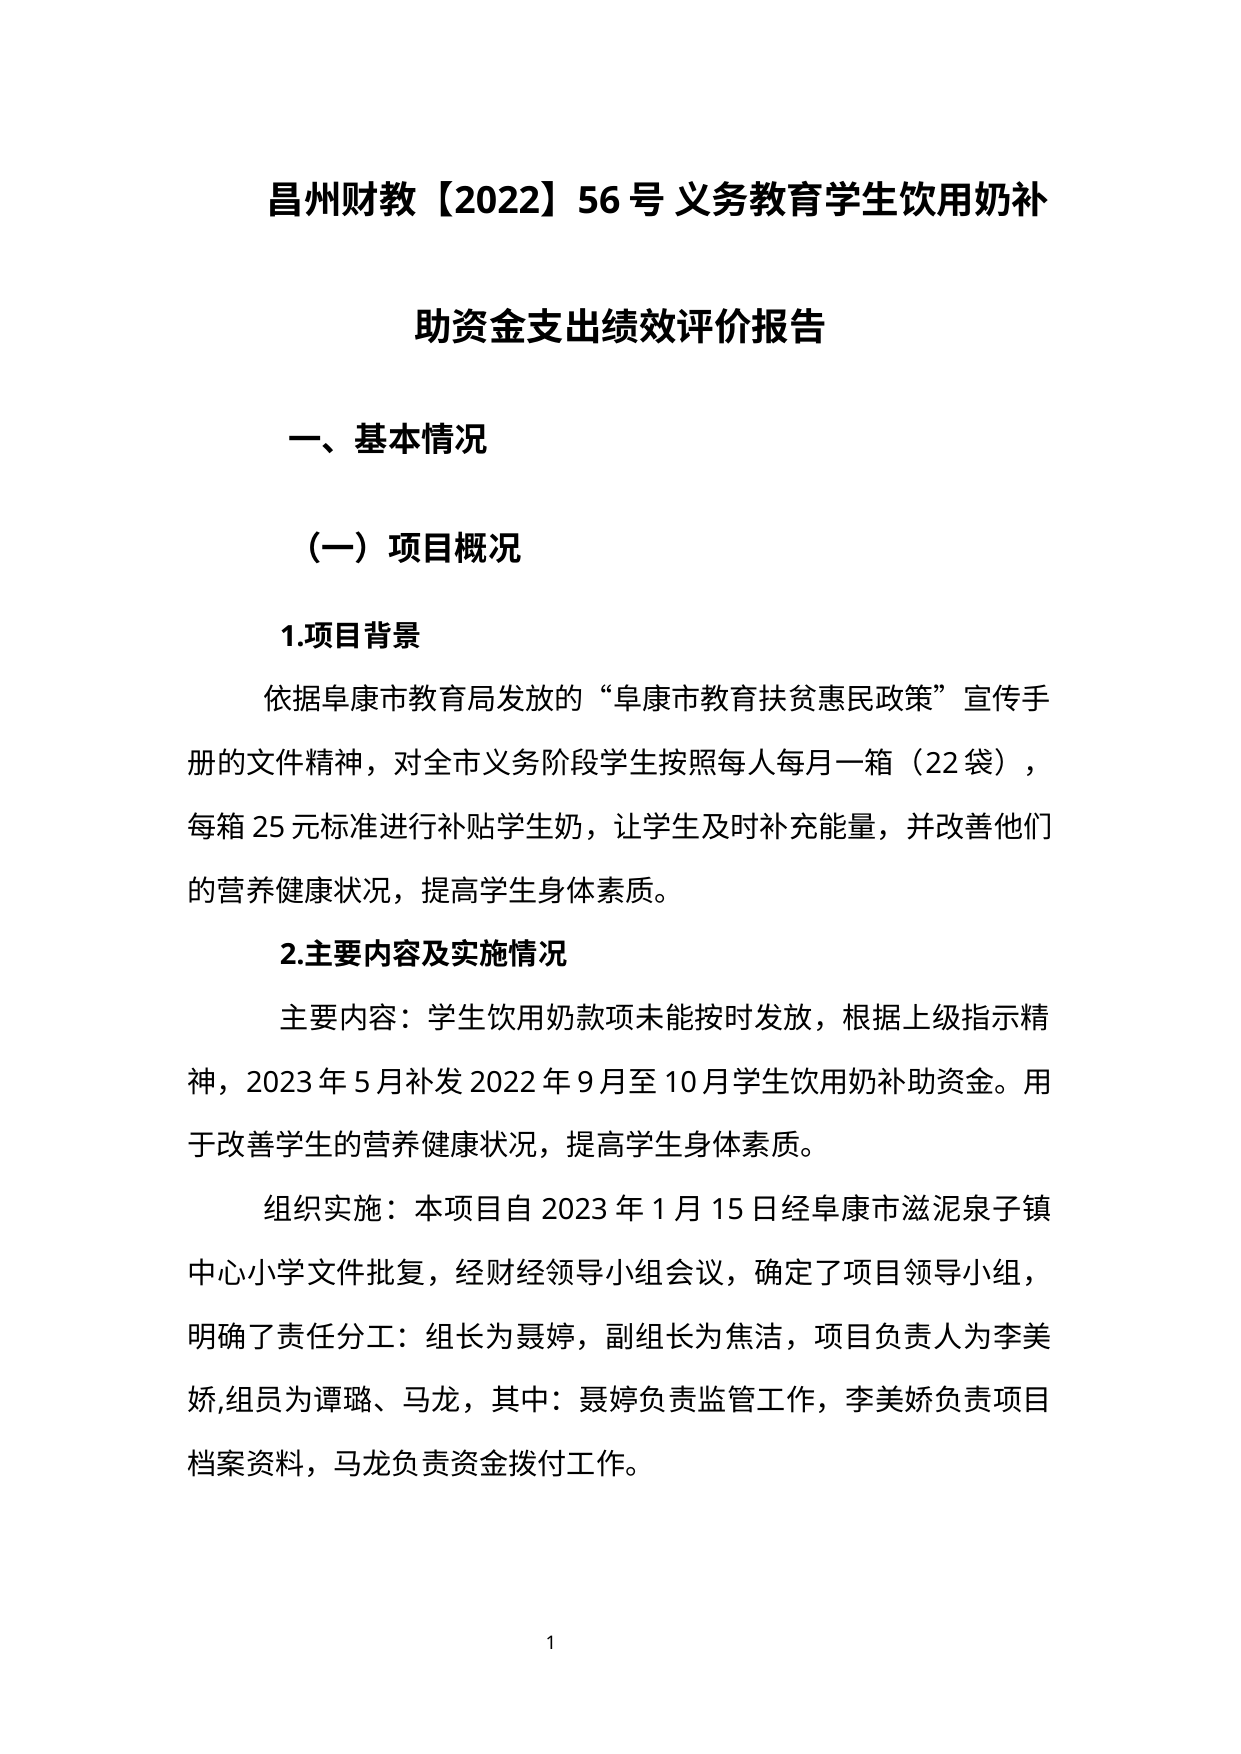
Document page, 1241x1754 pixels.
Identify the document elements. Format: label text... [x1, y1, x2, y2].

subtitle 1.项目背景 [187, 612, 1053, 655]
subtitle （一）项目概况 [187, 503, 1053, 588]
subtitle 2.主要内容及实施情况 [187, 931, 1053, 973]
text 昌州财教【2022】56号 义务教育学生饮用奶补助资金支出绩效评价报告 [187, 154, 1053, 367]
text 依据阜康市教育局发放的“阜康市教育扶贫惠民政策”宣传手册的文件精神，对全市义务阶段学生按照每人每月一箱（22袋），每箱25元标准进行补贴学生奶，让学生及时补充能量，并改善他们的营养健康状况，提高学生身体素质。 [187, 676, 1053, 909]
subtitle 一、基本情况 [187, 394, 1053, 479]
text 组织实施：本项目自2023年1月15日经阜康市滋泥泉子镇中心小学文件批复，经财经领导小组会议，确定了项目领导小组，明确了责任分工：组长为聂婷，副组长为焦洁，项目负责人为李美娇,组员为谭璐、马龙，其中：聂婷负责监管工作，李美娇负责项目档案资料，马龙负责资金拨付工作。 [187, 1186, 1053, 1483]
subtitle 主要内容：学生饮用奶款项未能按时发放，根据上级指示精神，2023年5月补发2022年9月至10月学生饮用奶补助资金。用于改善学生的营养健康状况，提高学生身体素质。 [187, 994, 1053, 1164]
